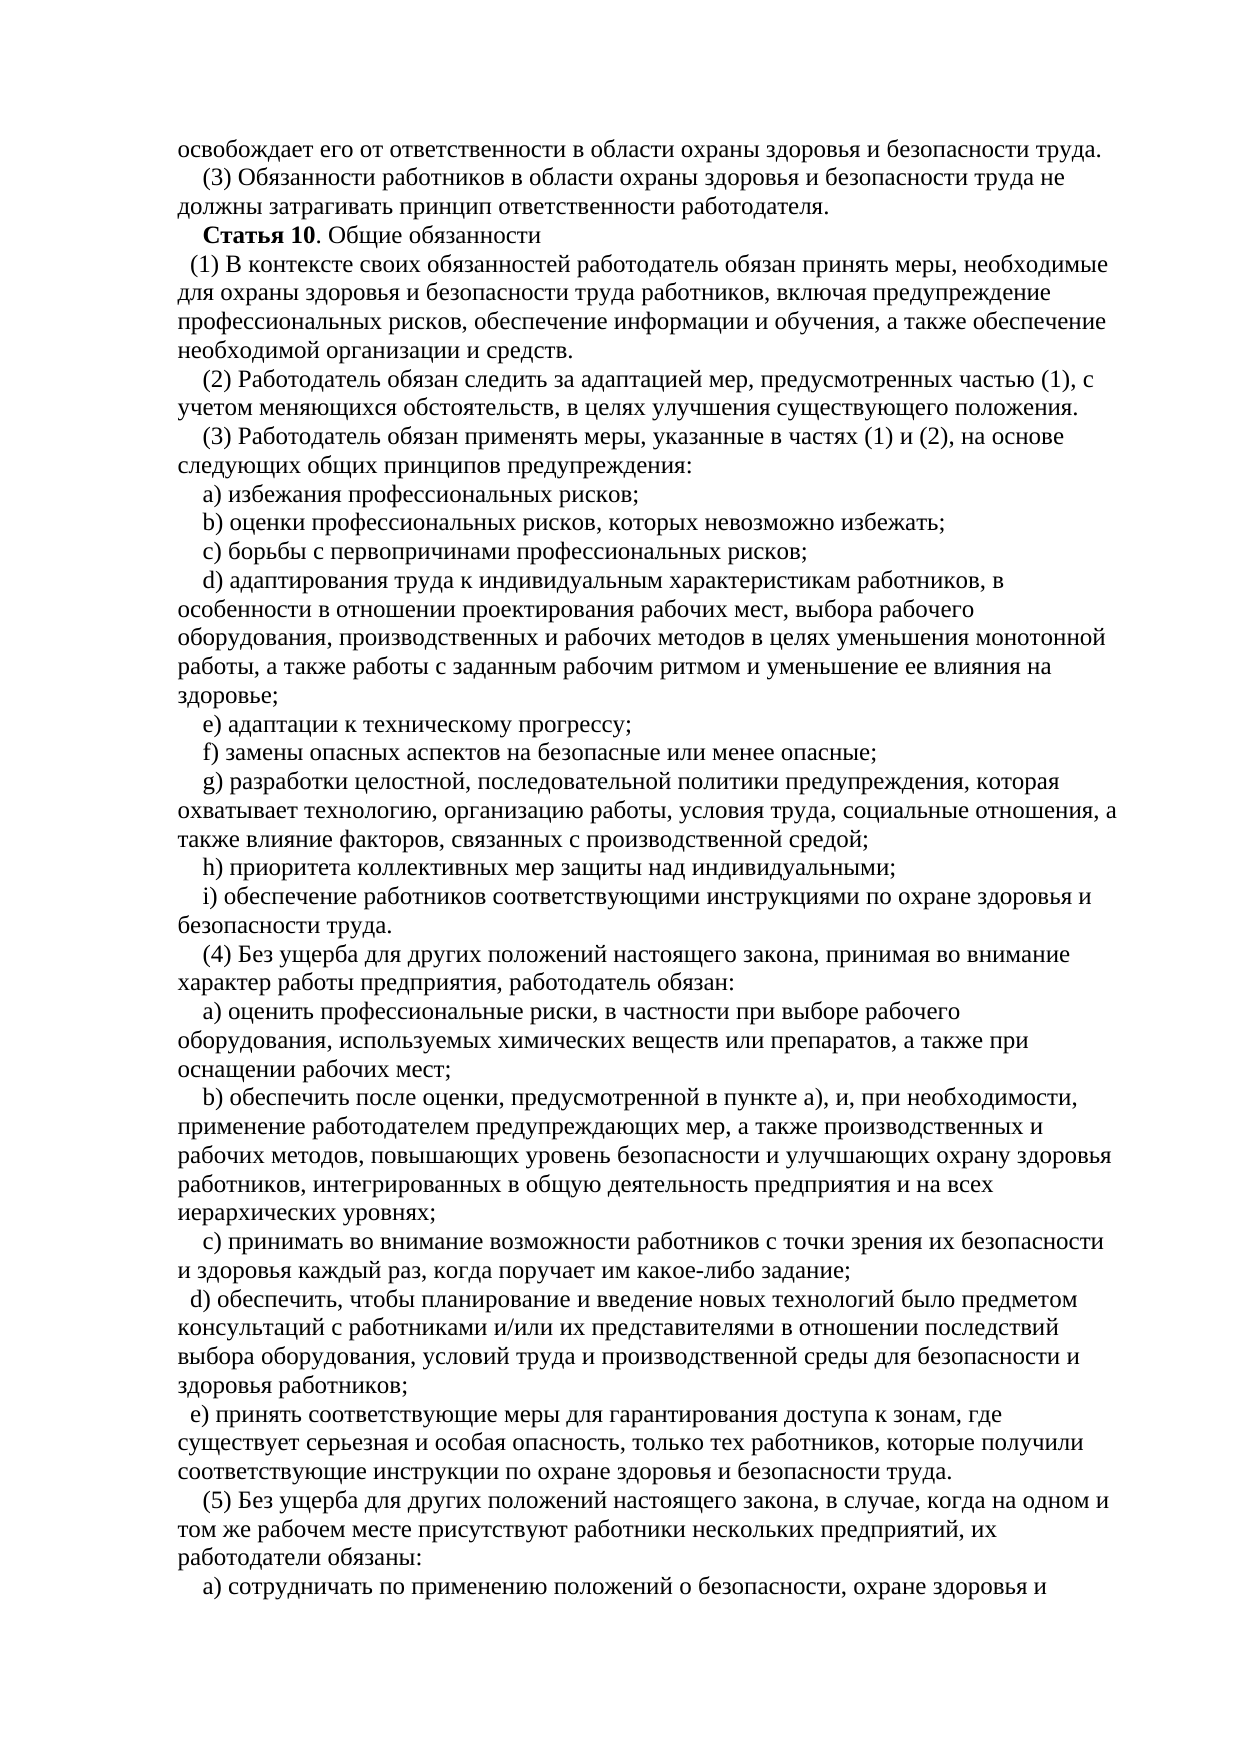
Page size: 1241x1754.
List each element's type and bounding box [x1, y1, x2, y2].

table_cell [162, 118, 1136, 1616]
